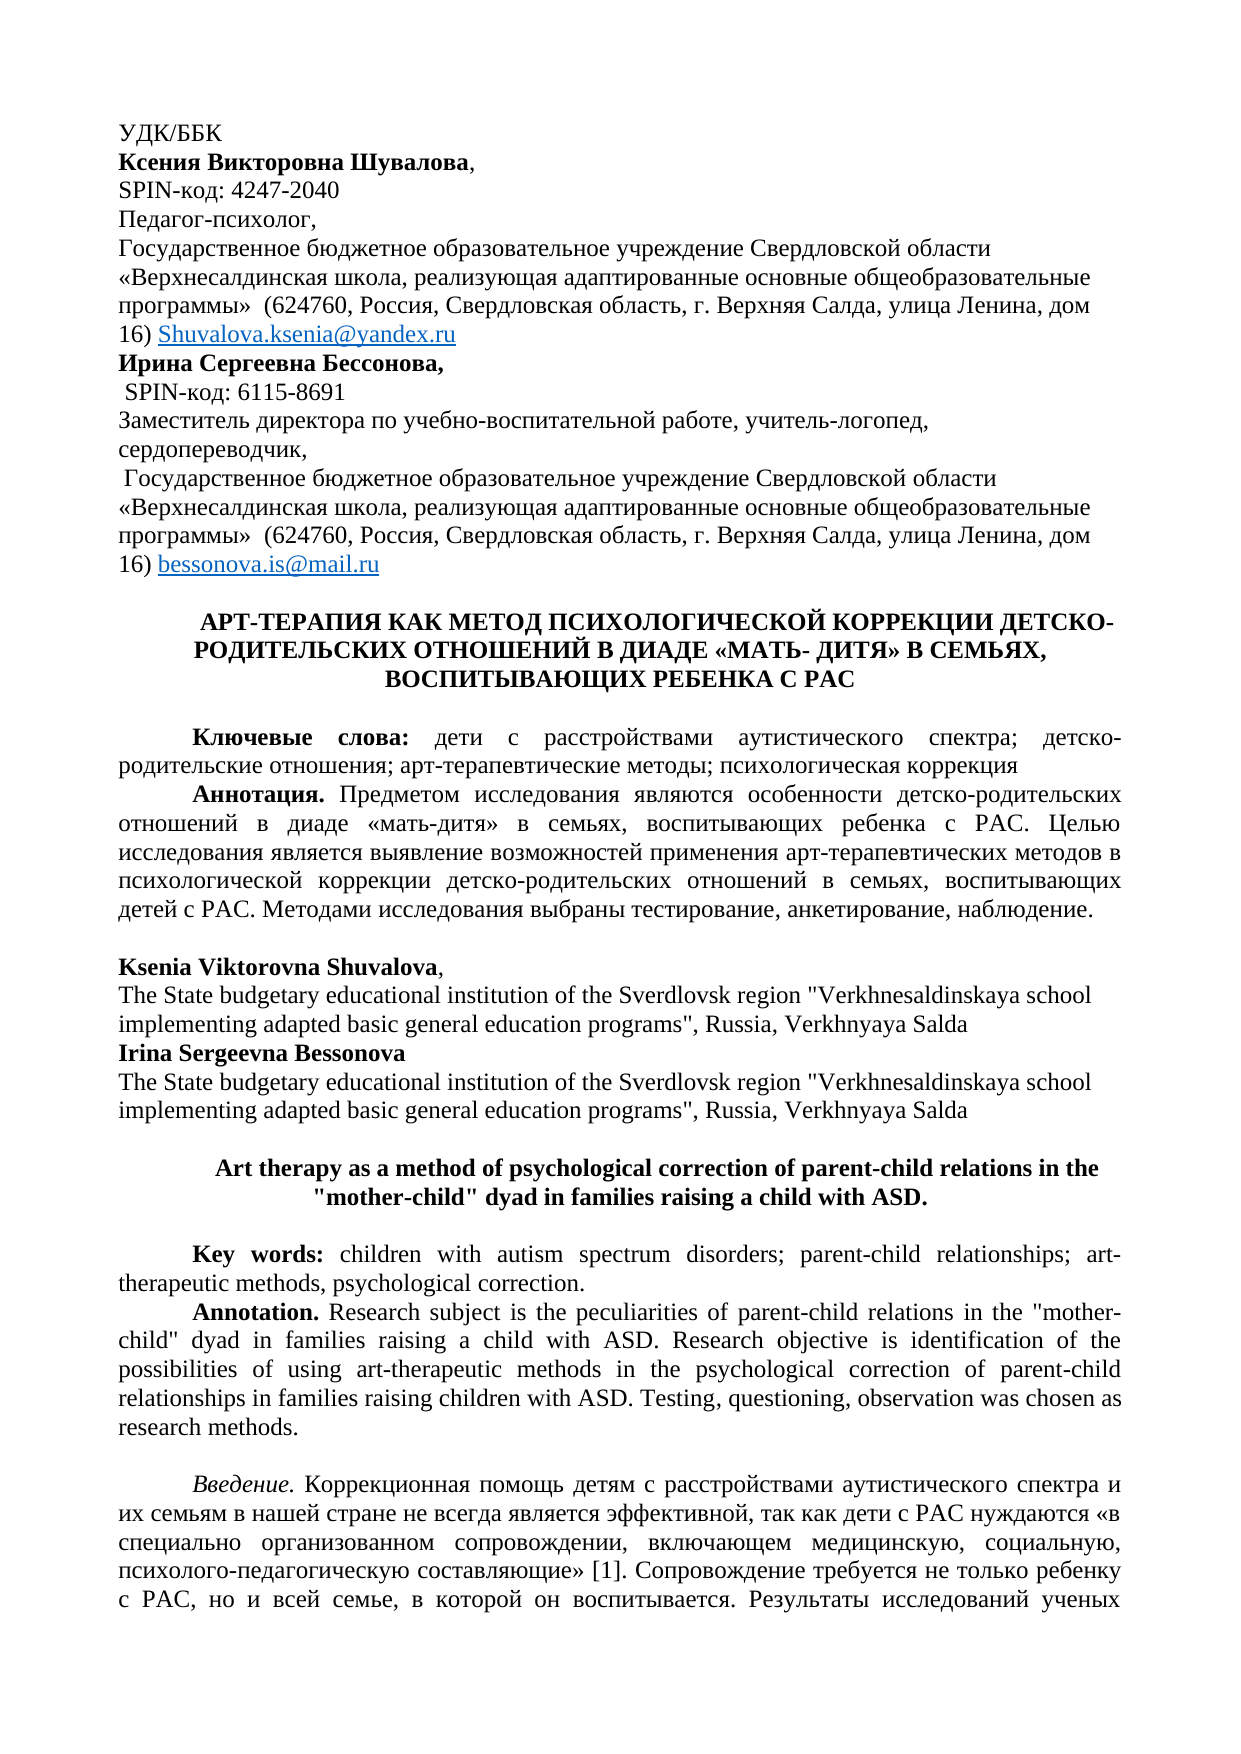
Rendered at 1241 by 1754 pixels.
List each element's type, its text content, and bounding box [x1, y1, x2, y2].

text Ксения Викторовна Шувалова, [118, 147, 1122, 176]
text The State budgetary educational institution of the Sverdlovsk region "Verkhnesaldinskaya school implementing adapted basic general education programs", Russia, Verkhnyaya Salda [118, 981, 1122, 1038]
text Заместитель директора по учебно-воспитательной работе, учитель-логопед, сердопереводчик, [118, 406, 1122, 463]
text Irina Sergeevna Bessonova [118, 1038, 1122, 1067]
text Art therapy as a method of psychological correction of parent-child relations in the "mother-child" dyad in families raising a child with ASD. [118, 1153, 1122, 1211]
text Ksenia Viktorovna Shuvalova, [118, 952, 1122, 981]
text Государственное бюджетное образовательное учреждение Свердловской области «Верхнесалдинская школа, реализующая адаптированные основные общеобразовательные программы» (624760, Россия, Свердловская область, г. Верхняя Салда, улица Ленина, дом 16) Shuvalova.ksenia@yandex.ru [118, 233, 1122, 348]
text УДК/ББК [118, 118, 1122, 147]
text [118, 1469, 1122, 1613]
text АРТ-ТЕРАПИЯ КАК МЕТОД ПСИХОЛОГИЧЕСКОЙ КОРРЕКЦИИ ДЕТСКО-РОДИТЕЛЬСКИХ ОТНОШЕНИЙ В ДИАДЕ «МАТЬ- ДИТЯ» В СЕМЬЯХ, ВОСПИТЫВАЮЩИХ РЕБЕНКА С РАС [118, 607, 1122, 693]
text Педагог-психолог, [118, 204, 1122, 233]
text Ирина Сергеевна Бессонова, [118, 348, 1122, 377]
text Annotation. Research subject is the peculiarities of parent-child relations in the "mother-child" dyad in families raising a child with ASD. Research objective is identification of the possibilities of using art-therapeutic methods in the psychological correction of parent-child relationships in families raising children with ASD. Testing, questioning, observation was chosen as research methods. [118, 1297, 1122, 1441]
text SPIN-код: 6115-8691 [118, 377, 1122, 406]
text Государственное бюджетное образовательное учреждение Свердловской области «Верхнесалдинская школа, реализующая адаптированные основные общеобразовательные программы» (624760, Россия, Свердловская область, г. Верхняя Салда, улица Ленина, дом 16) bessonova.is@mail.ru [118, 463, 1122, 578]
text Key words: children with autism spectrum disorders; parent-child relationships; art-therapeutic methods, psychological correction. [118, 1239, 1122, 1297]
text Аннотация. Предметом исследования являются особенности детско-родительских отношений в диаде «мать-дитя» в семьях, воспитывающих ребенка с РАС. Целью исследования является выявление возможностей применения арт-терапевтических методов в психологической коррекции детско-родительских отношений в семьях, воспитывающих детей с РАС. Методами исследования выбраны тестирование, анкетирование, наблюдение. [118, 779, 1122, 923]
text SPIN-код: 4247-2040 [118, 176, 1122, 204]
text The State budgetary educational institution of the Sverdlovsk region "Verkhnesaldinskaya school implementing adapted basic general education programs", Russia, Verkhnyaya Salda [118, 1067, 1122, 1124]
text Ключевые слова: дети с расстройствами аутистического спектра; детско-родительские отношения; арт-терапевтические методы; психологическая коррекция [118, 722, 1122, 779]
